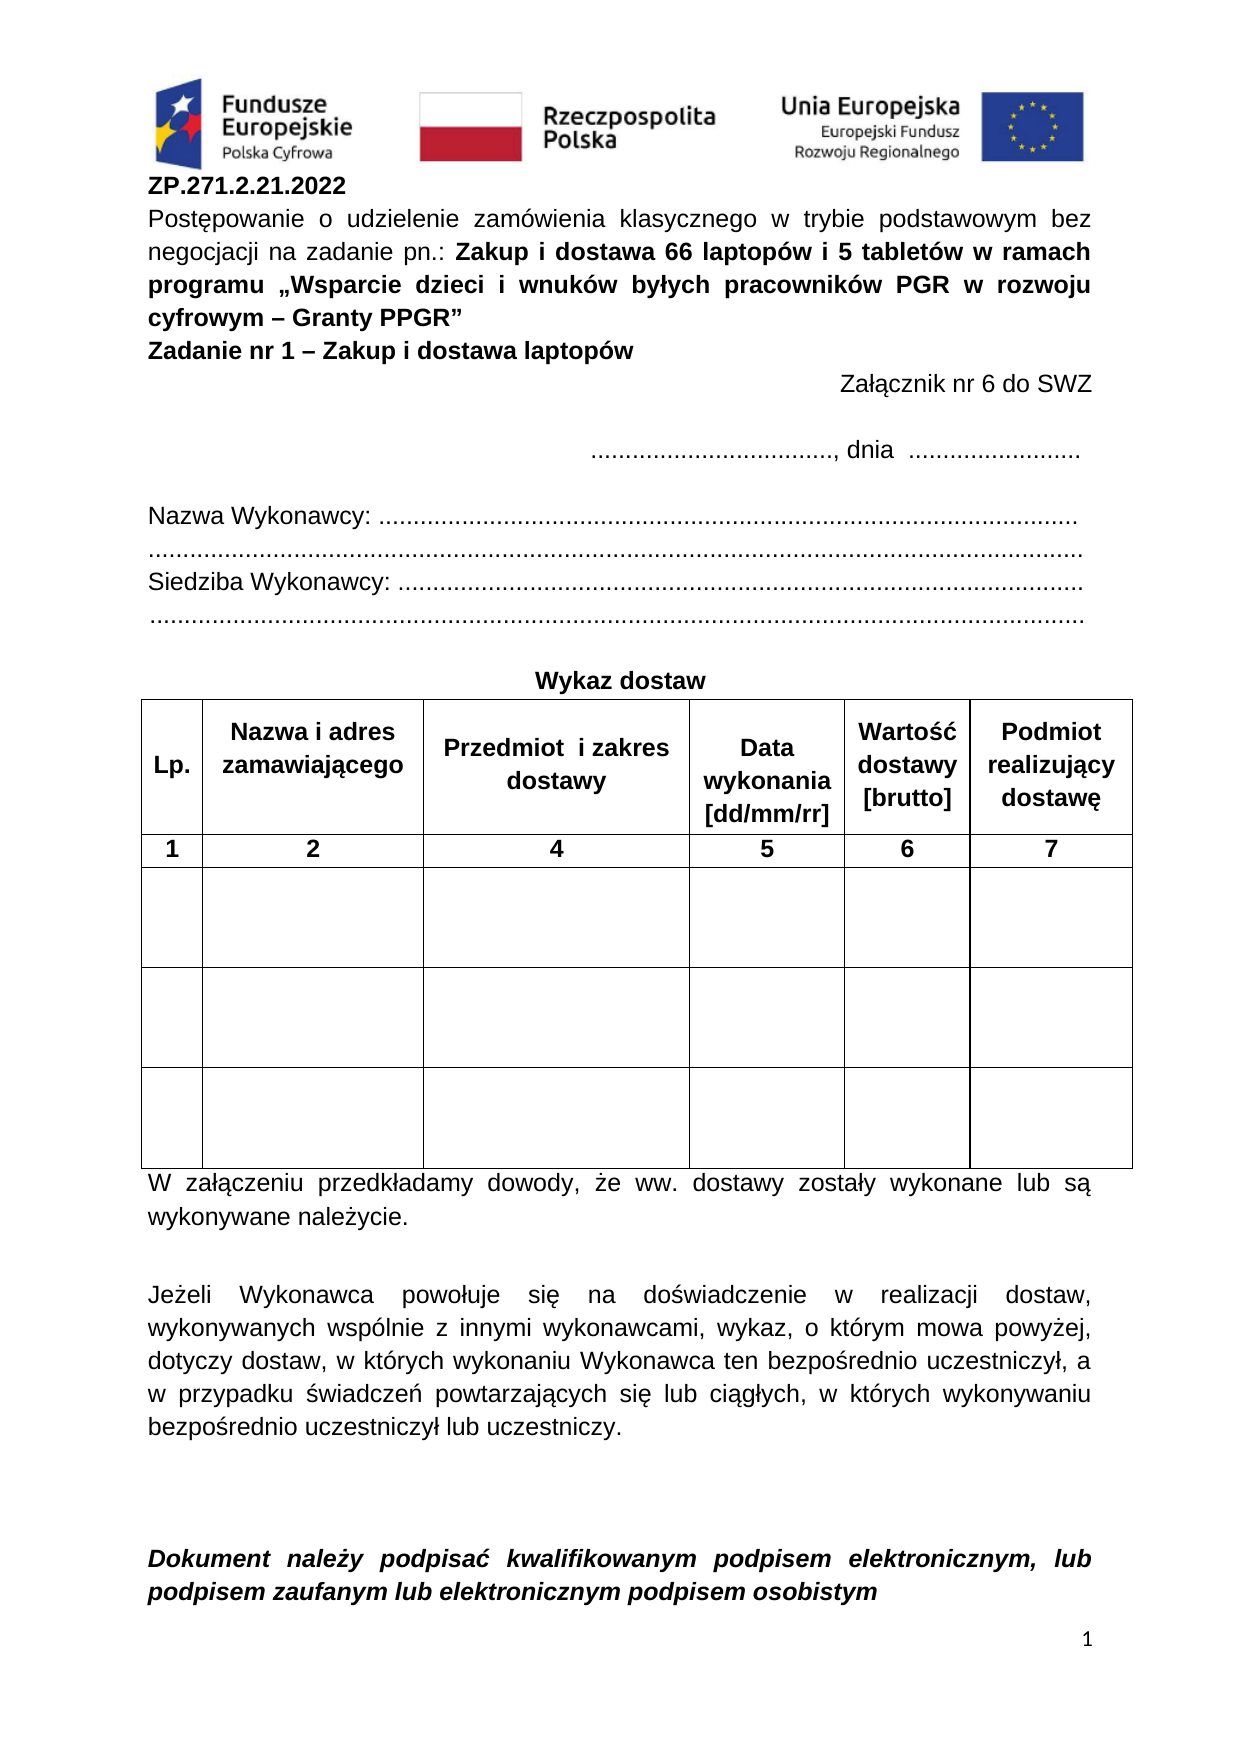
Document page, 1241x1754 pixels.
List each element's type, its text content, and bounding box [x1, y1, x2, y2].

table_header Lp. [142, 700, 202, 833]
text Siedziba Wykonawcy: ................................................................................................... [148, 567, 1093, 596]
table_cell 7 [971, 835, 1132, 867]
table_cell [845, 1068, 969, 1167]
table_cell [690, 1068, 844, 1167]
table_header Podmiot realizujący dostawę [971, 700, 1132, 833]
table_cell [424, 868, 689, 967]
text ZP.271.2.21.2022 [148, 171, 1093, 199]
text ....................................................................................................................................... [149, 600, 1093, 629]
table_cell [142, 1068, 202, 1167]
table_cell [203, 868, 423, 967]
table_header Nazwa i adres zamawiającego [203, 700, 423, 833]
table_cell [203, 968, 423, 1067]
table_cell [142, 868, 202, 967]
table_cell 6 [845, 835, 969, 867]
table_header Przedmiot i zakres dostawy [424, 700, 689, 833]
text ..................................., dnia ......................... [148, 435, 1093, 463]
text Postępowanie o udzielenie zamówienia klasycznego w trybie podstawowym bez negocjacji na zadanie pn.: Zakup i dostawa 66 laptopów i 5 tabletów w ramach programu „Wsparcie dzieci i wnuków byłych pracowników PGR w rozwoju cyfrowym – Granty PPGR” [148, 204, 1093, 331]
table_cell 4 [424, 835, 689, 867]
text Dokument należy podpisać kwalifikowanym podpisem elektronicznym, lub podpisem zaufanym lub elektronicznym podpisem osobistym [148, 1544, 1093, 1606]
table_header Wartość dostawy [brutto] [845, 700, 969, 833]
table_cell 5 [690, 835, 844, 867]
table_cell [142, 968, 202, 1067]
table_cell [203, 1068, 423, 1167]
table_cell [845, 868, 969, 967]
text Jeżeli Wykonawca powołuje się na doświadczenie w realizacji dostaw, wykonywanych wspólnie z innymi wykonawcami, wykaz, o którym mowa powyżej, dotyczy dostaw, w których wykonaniu Wykonawca ten bezpośrednio uczestniczył, a w przypadku świadczeń powtarzających się lub ciągłych, w których wykonywaniu bezpośrednio uczestniczył lub uczestniczy. [148, 1280, 1093, 1441]
table_cell [971, 1068, 1132, 1167]
table_cell [971, 968, 1132, 1067]
text Załącznik nr 6 do SWZ [148, 369, 1093, 397]
text Nazwa Wykonawcy: ..................................................................................................... [148, 501, 1093, 529]
table_cell 2 [203, 835, 423, 867]
table_header Data wykonania [dd/mm/rr] początek [690, 700, 844, 833]
table_cell [424, 968, 689, 1067]
table_cell [845, 968, 969, 1067]
table_cell [424, 1068, 689, 1167]
table_cell 1 [142, 835, 202, 867]
table_cell [971, 868, 1132, 967]
text ....................................................................................................................................... [148, 534, 1093, 563]
table_cell [690, 868, 844, 967]
table_cell [690, 968, 844, 1067]
text Zadanie nr 1 – Zakup i dostawa laptopów [148, 336, 1093, 364]
picture [147, 73, 1092, 171]
text Wykaz dostaw [148, 666, 1093, 695]
text W załączeniu przedkładamy dowody, że ww. dostawy zostały wykonane lub są wykonywane należycie. [148, 1169, 1093, 1230]
